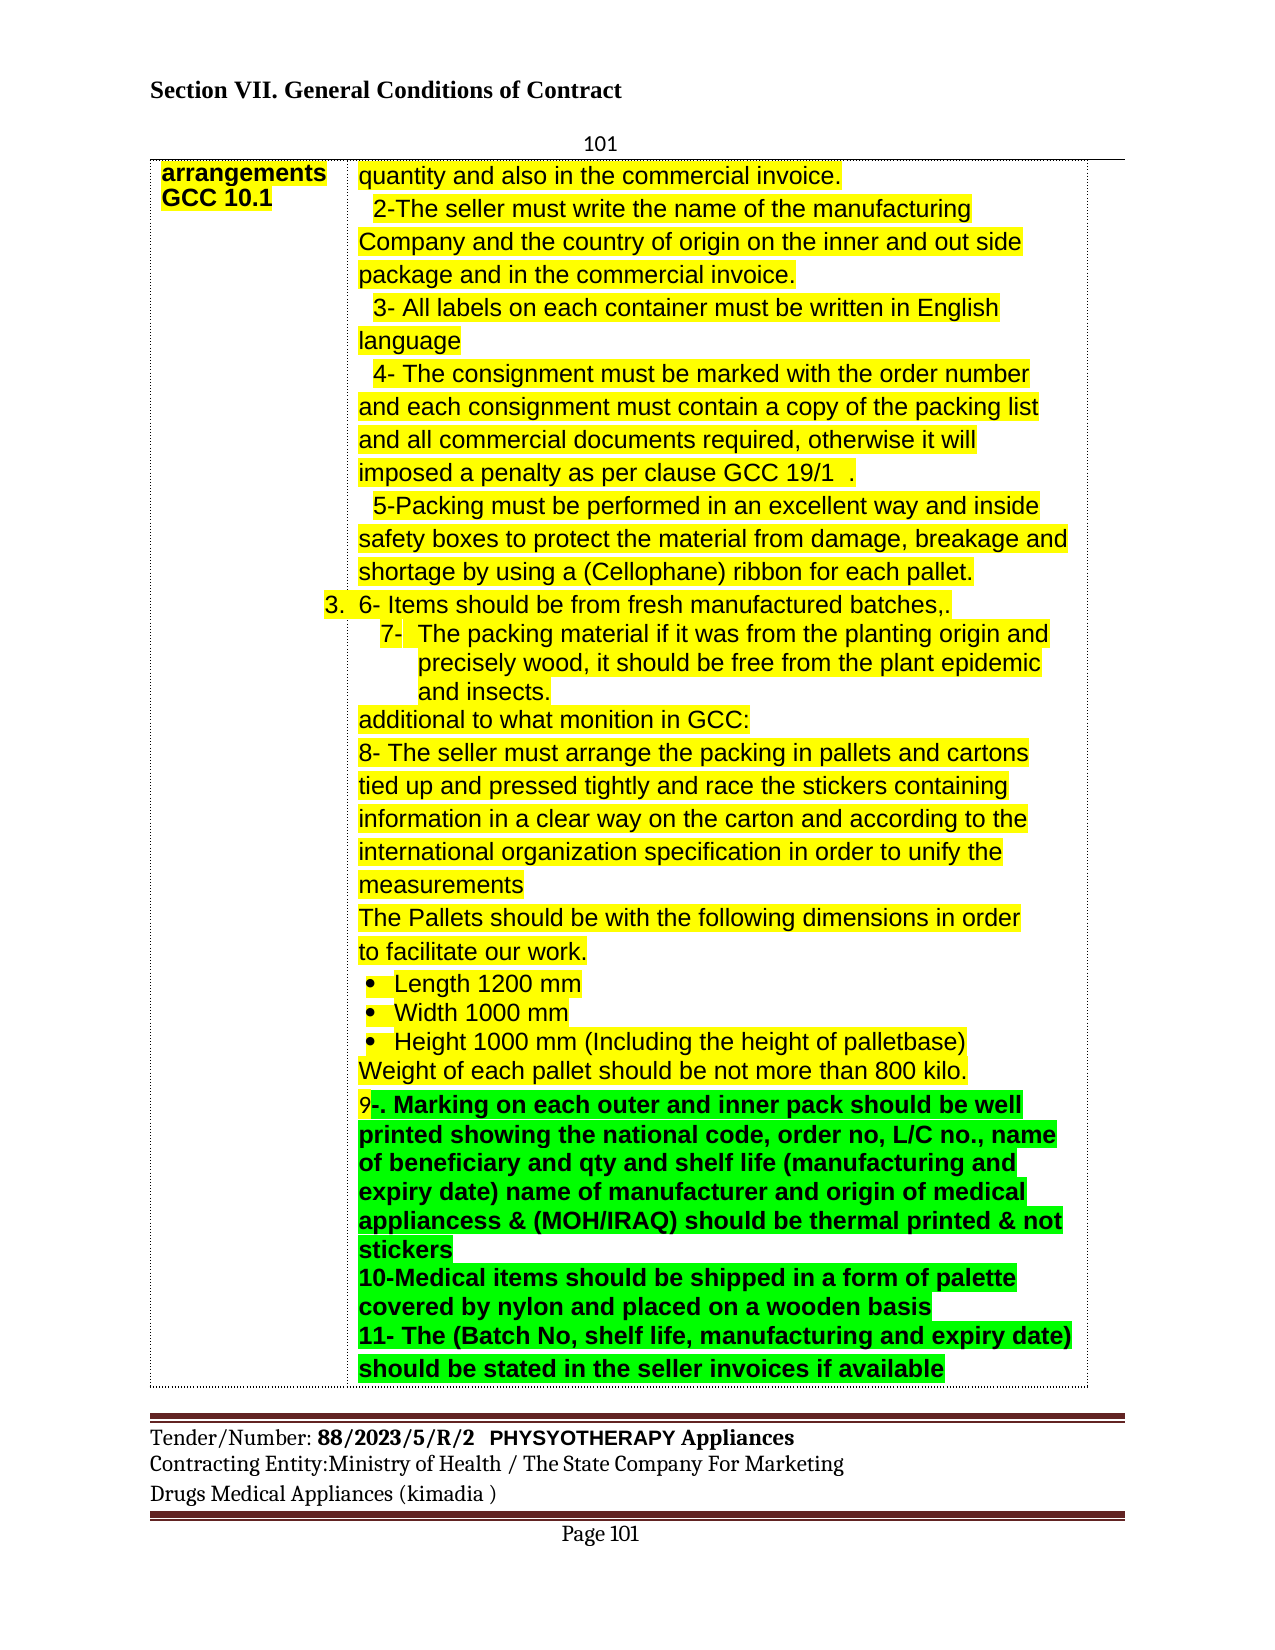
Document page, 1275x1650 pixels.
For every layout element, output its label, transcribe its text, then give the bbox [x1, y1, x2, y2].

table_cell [150, 160, 347, 1386]
